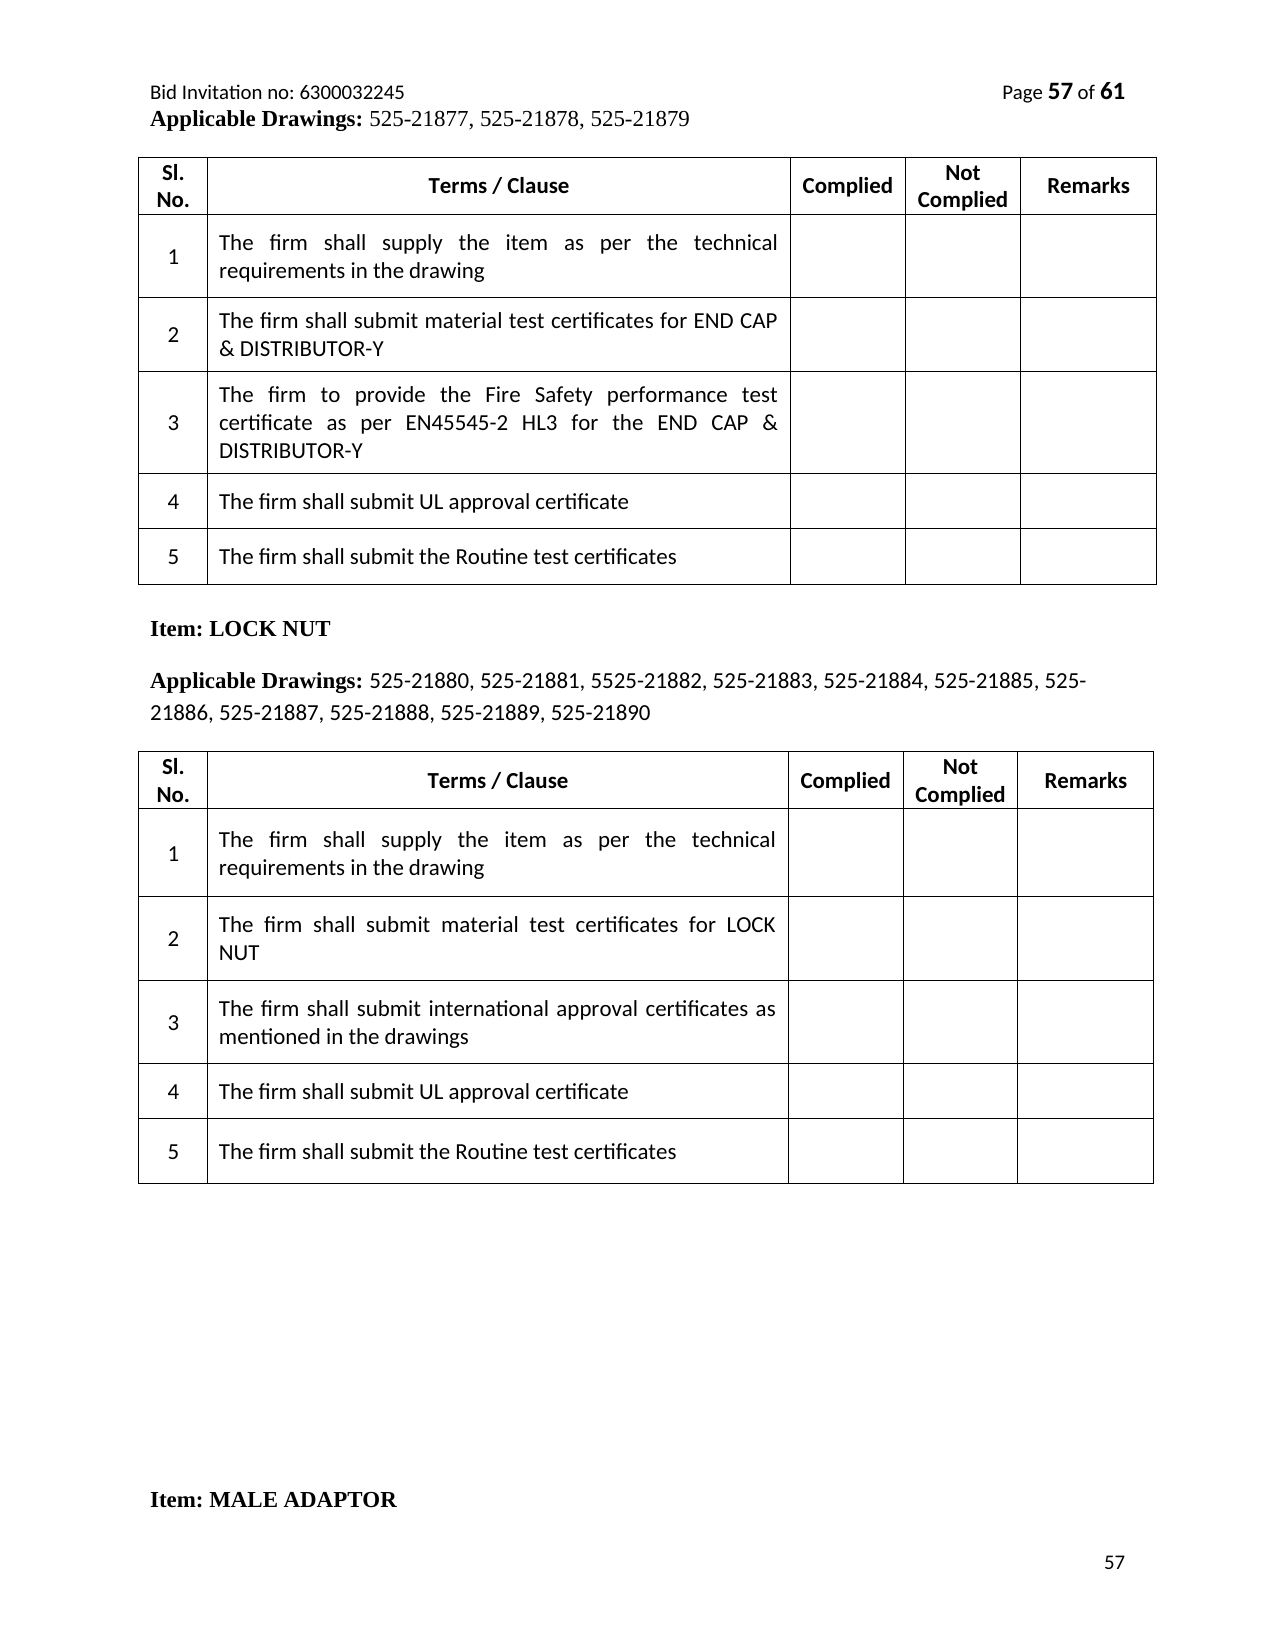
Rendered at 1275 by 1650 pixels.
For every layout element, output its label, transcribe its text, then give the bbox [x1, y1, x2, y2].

table_header Remarks [1021, 158, 1156, 214]
table_cell 3 [139, 372, 207, 473]
table_cell [789, 981, 903, 1063]
table_cell The firm shall supply the item as per the technical requirements in the drawing [208, 809, 788, 896]
table_cell [904, 1064, 1017, 1118]
text Item: LOCK NUT [150, 615, 1125, 641]
table_cell [791, 215, 905, 297]
text Applicable Drawings: 525-21877, 525-21878, 525-21879 [150, 106, 1125, 132]
table_cell [1018, 1064, 1153, 1118]
table_cell [789, 1064, 903, 1118]
table_cell 1 [139, 809, 207, 896]
table_cell [1021, 215, 1156, 297]
table_header Terms / Clause [208, 752, 788, 808]
table_cell The firm shall submit material test certificates for END CAP & DISTRIBUTOR-Y [208, 298, 790, 371]
table_cell [791, 298, 905, 371]
table_cell 2 [139, 298, 207, 371]
table_cell The firm shall submit UL approval certificate [208, 474, 790, 528]
table_cell 3 [139, 981, 207, 1063]
table_cell [906, 298, 1020, 371]
table_header Not Complied [904, 752, 1017, 808]
table_cell [1018, 981, 1153, 1063]
table_cell [789, 1119, 903, 1183]
table_cell The firm shall submit UL approval certificate [208, 1064, 788, 1118]
text Item: MALE ADAPTOR [150, 1486, 1125, 1512]
table_cell [906, 215, 1020, 297]
table_cell The firm shall submit the Routine test certificates [208, 529, 790, 584]
table_header Remarks [1018, 752, 1153, 808]
table_cell 2 [139, 897, 207, 979]
table_cell The firm shall supply the item as per the technical requirements in the drawing [208, 215, 790, 297]
table_cell [791, 529, 905, 584]
table_cell [791, 372, 905, 473]
table_cell 1 [139, 215, 207, 297]
table_cell [904, 897, 1017, 979]
table_cell The firm shall submit material test certificates for LOCK NUT [208, 897, 788, 979]
table_cell [904, 809, 1017, 896]
table_cell [1018, 1119, 1153, 1183]
table_cell The firm to provide the Fire Safety performance test certificate as per EN45545-2 HL3 for the END CAP & DISTRIBUTOR-Y [208, 372, 790, 473]
table_cell [1021, 298, 1156, 371]
table_cell [789, 809, 903, 896]
table_cell 5 [139, 1119, 207, 1183]
table_header Not Complied [906, 158, 1020, 214]
table_cell [906, 474, 1020, 528]
table_cell [904, 1119, 1017, 1183]
text Applicable Drawings: 525-21880, 525-21881, 5525-21882, 525-21883, 525-21884, 525-21885, 525-21886, 525-21887, 525-21888, 525-21889, 525-21890 [150, 666, 1125, 726]
table_cell [906, 372, 1020, 473]
table_header Terms / Clause [208, 158, 790, 214]
table_cell [791, 474, 905, 528]
table_cell The firm shall submit the Routine test certificates [208, 1119, 788, 1183]
table_cell [906, 529, 1020, 584]
table_cell 4 [139, 474, 207, 528]
table_cell [1018, 897, 1153, 979]
table_cell 4 [139, 1064, 207, 1118]
table_header Sl. No. [139, 158, 207, 214]
table_cell [904, 981, 1017, 1063]
table_cell [1021, 529, 1156, 584]
table_cell [1018, 809, 1153, 896]
table_cell The firm shall submit international approval certificates as mentioned in the drawings [208, 981, 788, 1063]
table_header Complied [791, 158, 905, 214]
table_header Sl. No. [139, 752, 207, 808]
table_cell [1021, 372, 1156, 473]
table_cell [789, 897, 903, 979]
table_cell 5 [139, 529, 207, 584]
table_cell [1021, 474, 1156, 528]
table_header Complied [789, 752, 903, 808]
